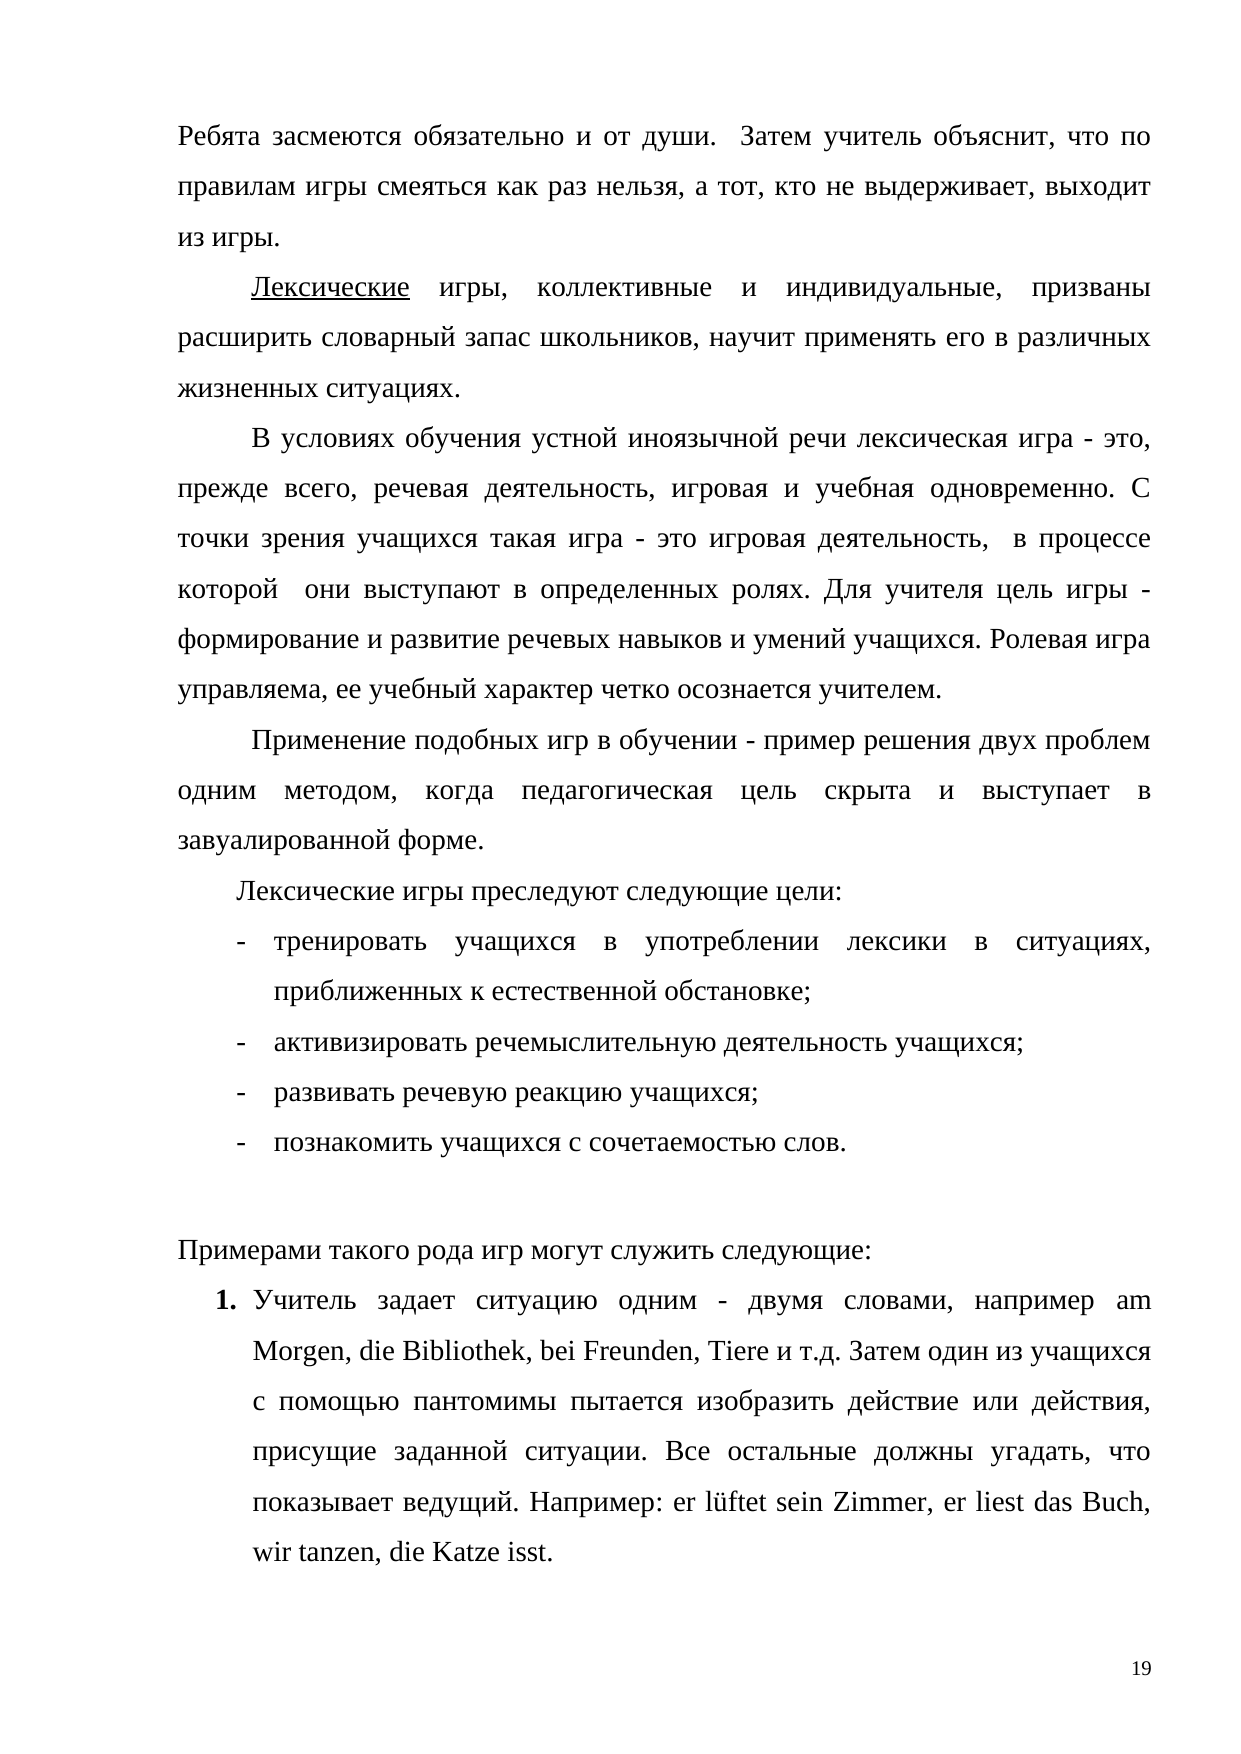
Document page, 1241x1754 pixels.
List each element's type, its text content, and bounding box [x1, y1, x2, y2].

text В условиях обучения устной иноязычной речи лексическая игра - это, прежде всего, речевая деятельность, игровая и учебная одновременно. С точки зрения учащихся такая игра - это игровая деятельность, в процессе которой они выступают в определенных ролях. Для учителя цель игры - формирование и развитие речевых навыков и умений учащихся. Ролевая игра управляема, ее учебный характер четко осознается учителем. [177, 420, 1152, 705]
text Применение подобных игр в обучении - пример решения двух проблем одним методом, когда педагогическая цель скрыта и выступает в завуалированной форме. [177, 722, 1152, 856]
list развивать речевую реакцию учащихся; [236, 1074, 1152, 1108]
list активизировать речемыслительную деятельность учащихся; [236, 1024, 1152, 1057]
text Ребята засмеются обязательно и от души. Затем учитель объяснит, что по правилам игры смеяться как раз нельзя, а тот, кто не выдерживает, выходит из игры. [177, 118, 1152, 252]
text Примерами такого рода игр могут служить следующие: [177, 1232, 1152, 1266]
list познакомить учащихся с сочетаемостью слов. [236, 1124, 1152, 1158]
list Учитель задает ситуацию одним - двумя словами, например am Morgen, die Bibliothek, bei Freunden, Tiere и т.д. Затем один из учащихся с помощью пантомимы пытается изобразить действие или действия, присущие заданной ситуации. Все остальные должны угадать, что показывает ведущий. Например: er lüftet sein Zimmer, er liest das Buch, wir tanzen, die Katze isst. [215, 1282, 1152, 1568]
text Лексические игры преследуют следующие цели: [177, 873, 1152, 906]
list тренировать учащихся в употреблении лексики в ситуациях, приближенных к естественной обстановке; [236, 923, 1152, 1007]
text Лексические игры, коллективные и индивидуальные, призваны расширить словарный запас школьников, научит применять его в различных жизненных ситуациях. [177, 269, 1152, 403]
